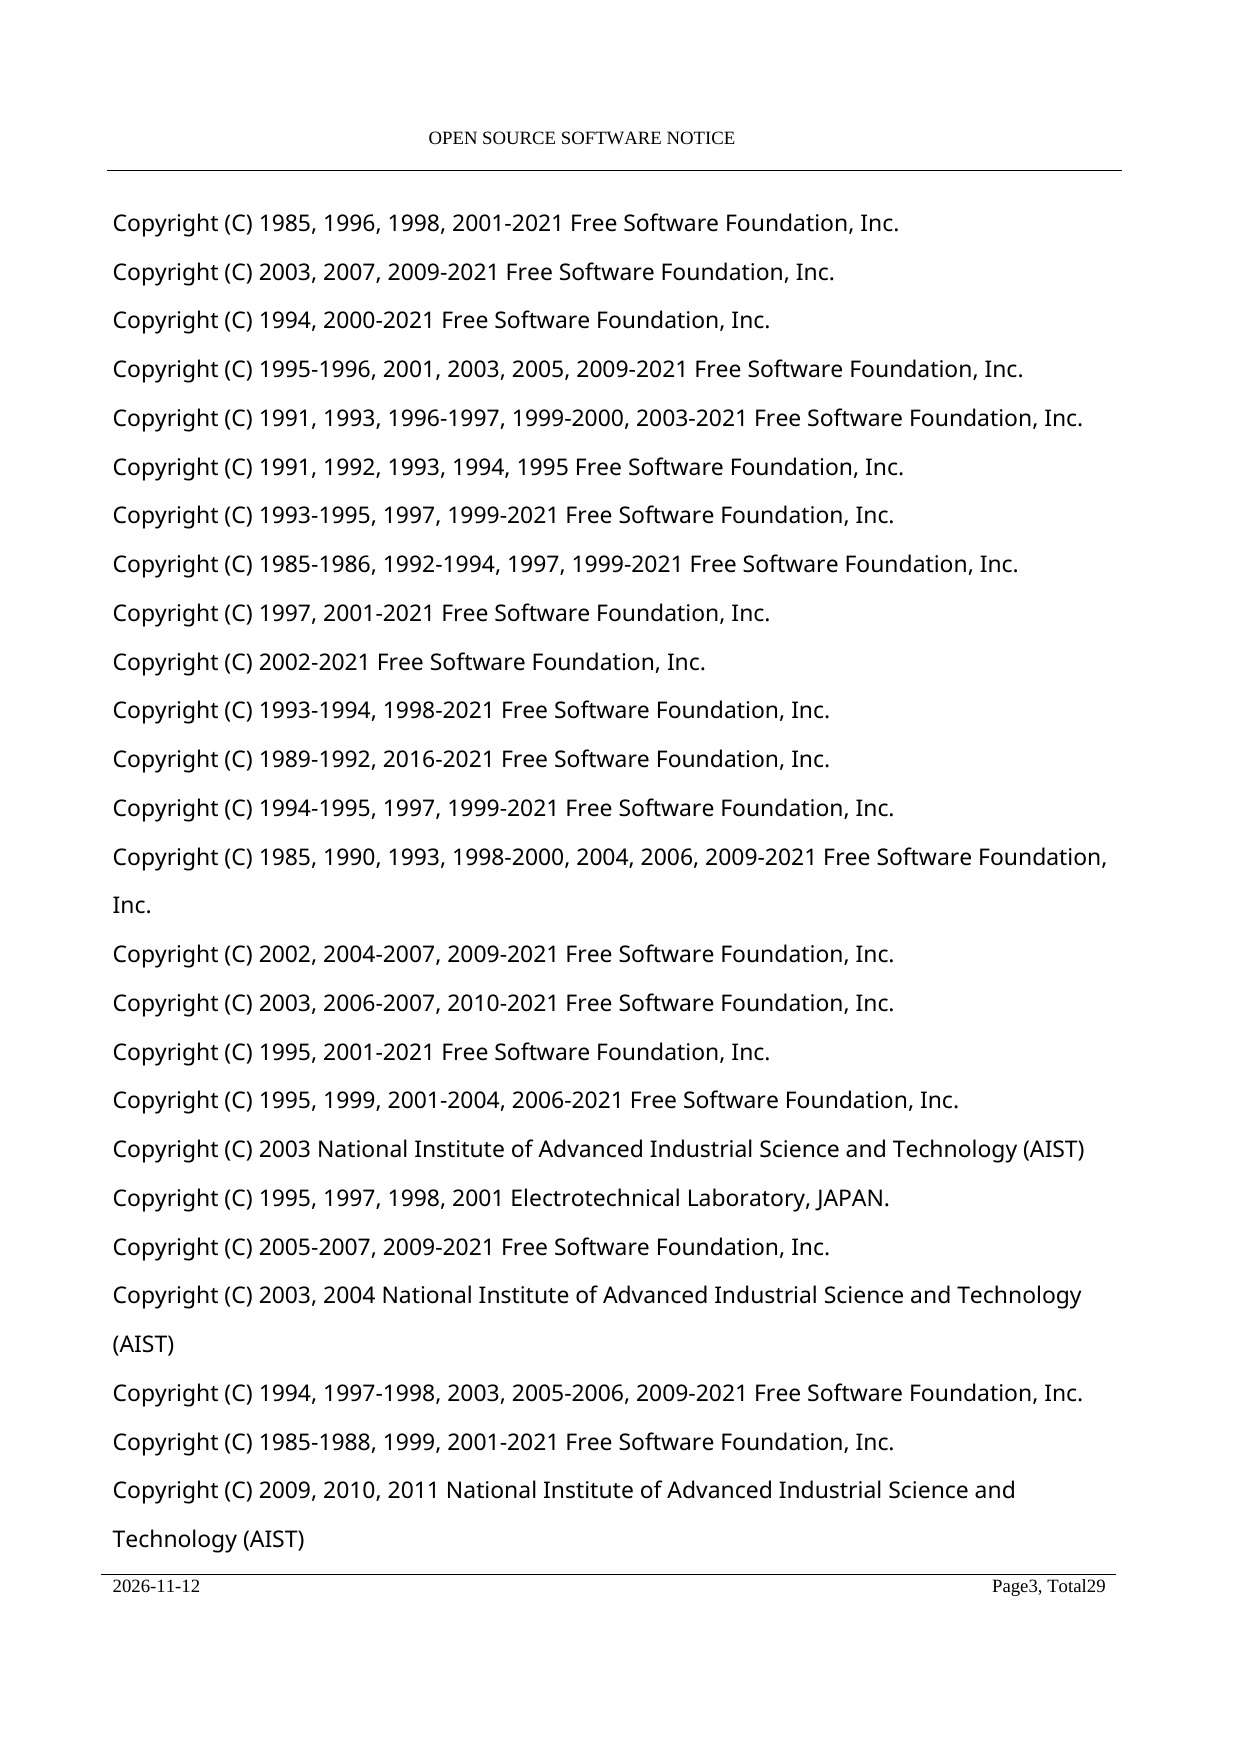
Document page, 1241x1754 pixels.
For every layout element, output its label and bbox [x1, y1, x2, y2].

text [112, 206, 1128, 1555]
